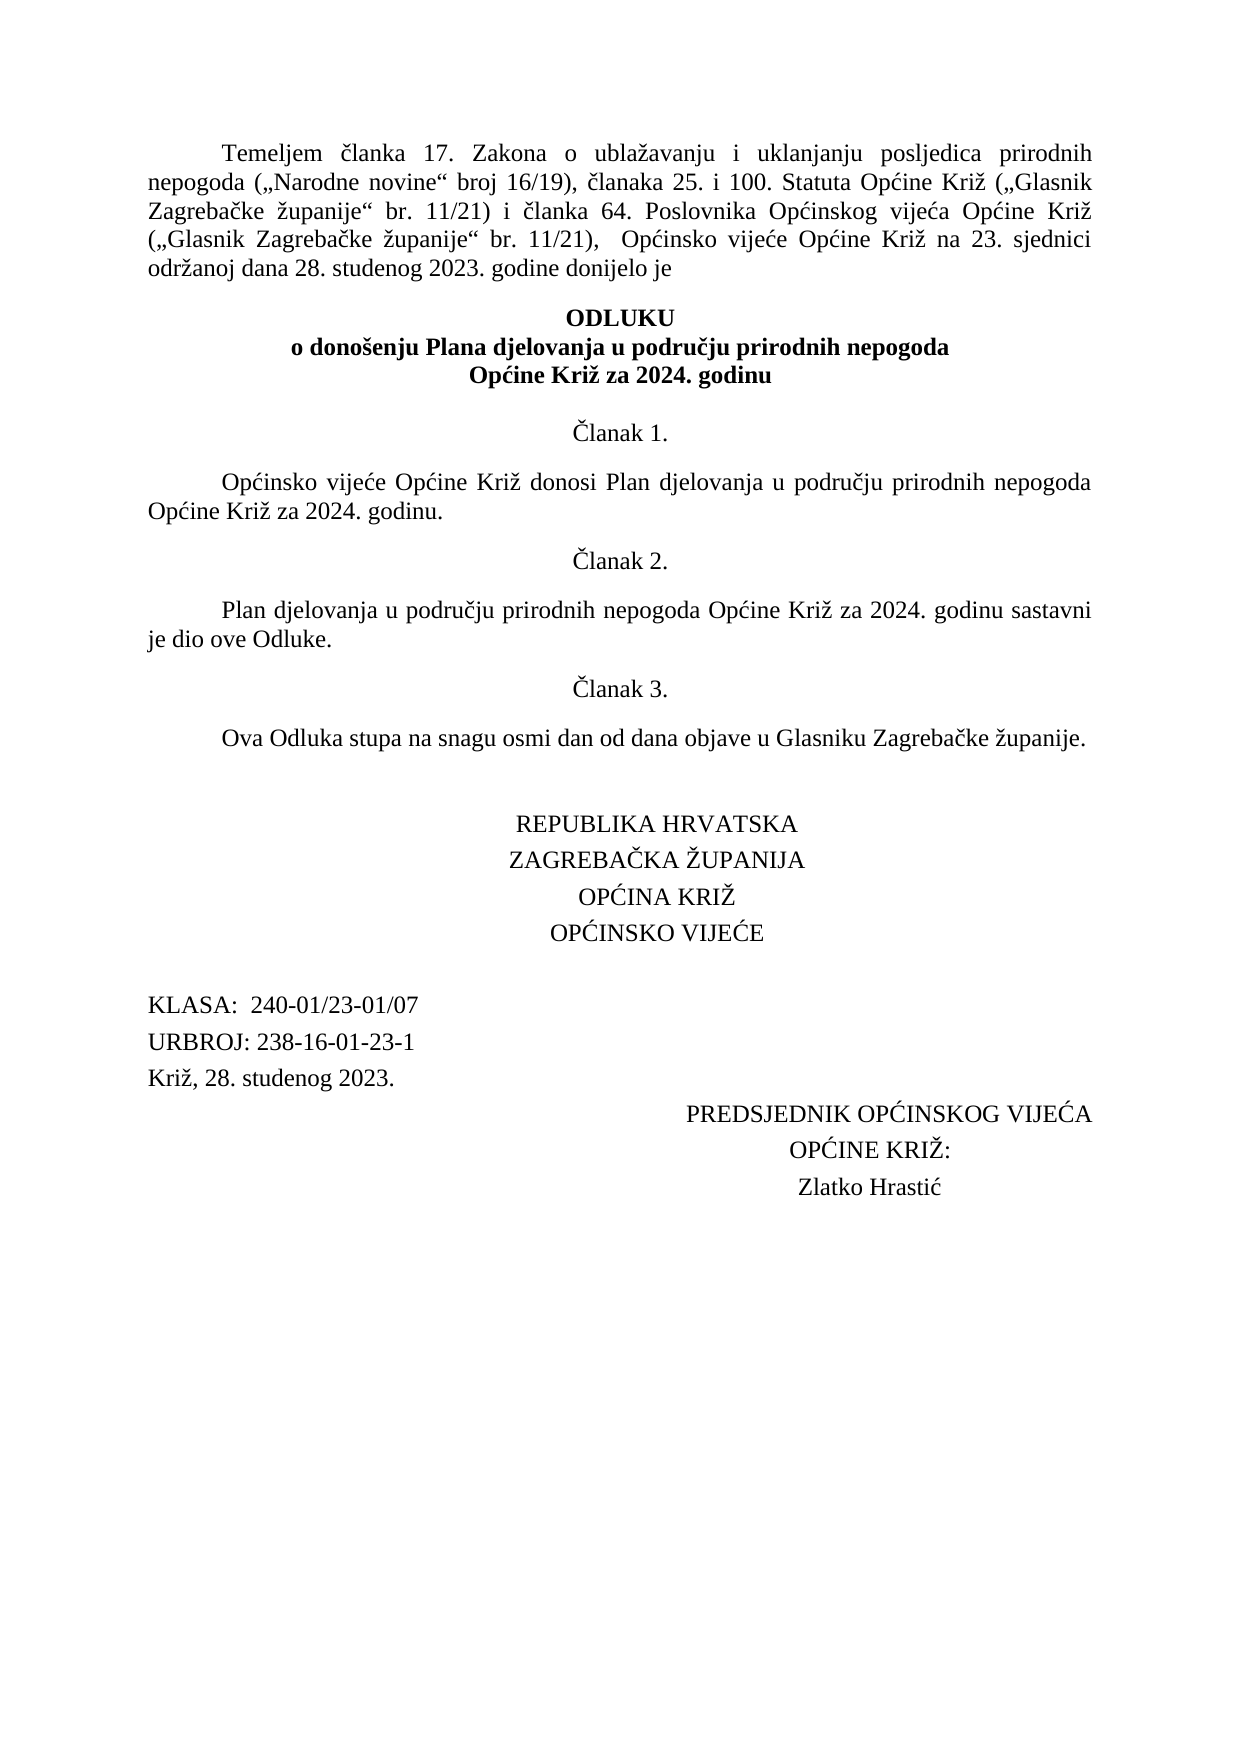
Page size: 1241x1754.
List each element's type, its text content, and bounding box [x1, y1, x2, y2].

text OPĆINE KRIŽ: [148, 1135, 1093, 1164]
text Plan djelovanja u području prirodnih nepogoda Općine Križ za 2024. godinu sastavni je dio ove Odluke. [148, 595, 1093, 653]
text Temeljem članka 17. Zakona o ublažavanju i uklanjanju posljedica prirodnih nepogoda („Narodne novine“ broj 16/19), članaka 25. i 100. Statuta Općine Križ („Glasnik Zagrebačke županije“ br. 11/21) i članka 64. Poslovnika Općinskog vijeća Općine Križ („Glasnik Zagrebačke županije“ br. 11/21), Općinsko vijeće Općine Križ na 23. sjednici održanoj dana 28. studenog 2023. godine donijelo je [148, 138, 1093, 282]
text OPĆINA KRIŽ [148, 882, 1093, 910]
text Zlatko Hrastić [148, 1172, 1093, 1200]
text Ova Odluka stupa na snagu osmi dan od dana objave u Glasniku Zagrebačke županije. [148, 723, 1093, 752]
text ODLUKU [148, 303, 1093, 332]
text PREDSJEDNIK OPĆINSKOG VIJEĆA [148, 1099, 1093, 1128]
text KLASA: 240-01/23-01/07 [148, 990, 1093, 1019]
text REPUBLIKA HRVATSKA [148, 809, 1093, 838]
text OPĆINSKO VIJEĆE [148, 918, 1093, 947]
text URBROJ: 238-16-01-23-1 [148, 1027, 1093, 1055]
text o donošenju Plana djelovanja u području prirodnih nepogoda [148, 332, 1093, 360]
text Križ, 28. studenog 2023. [148, 1063, 1093, 1092]
text Općinsko vijeće Općine Križ donosi Plan djelovanja u području prirodnih nepogoda Općine Križ za 2024. godinu. [148, 467, 1093, 525]
text Članak 1. [148, 418, 1093, 447]
text ZAGREBAČKA ŽUPANIJA [148, 845, 1093, 874]
text Općine Križ za 2024. godinu [148, 360, 1093, 389]
text Članak 3. [148, 674, 1093, 702]
text Članak 2. [148, 546, 1093, 574]
